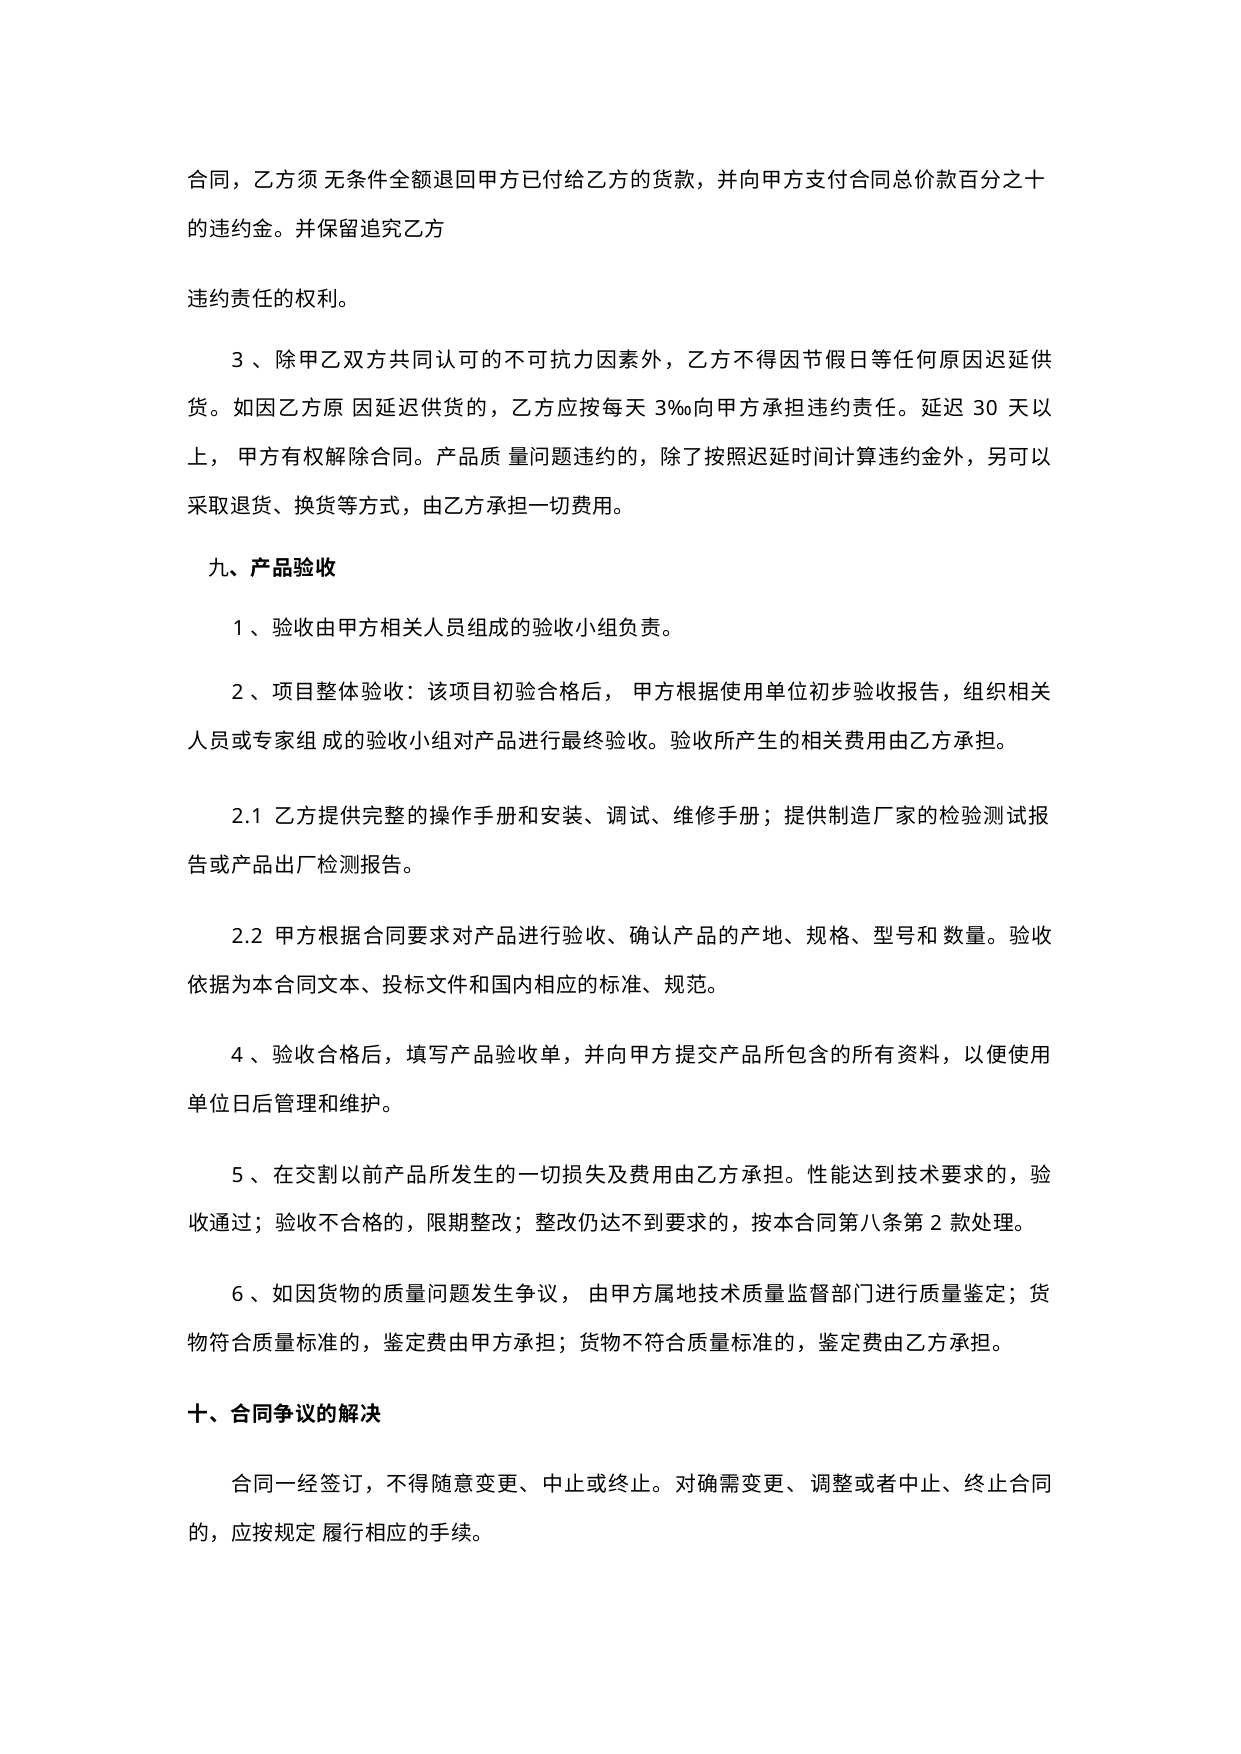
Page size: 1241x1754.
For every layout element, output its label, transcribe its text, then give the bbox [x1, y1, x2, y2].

text 5 、在交割以前产品所发生的一切损失及费用由乙方承担。性能达到技术要求的，验收通过；验收不合格的，限期整改；整改仍达不到要求的，按本合同第八条第 2 款处理。 [188, 1157, 1052, 1238]
text 九、产品验收 [187, 550, 1053, 582]
text 3 、除甲乙双方共同认可的不可抗力因素外，乙方不得因节假日等任何原因迟延供货。如因乙方原 因延迟供货的，乙方应按每天 3‰向甲方承担违约责任。延迟 30 天以上， 甲方有权解除合同。产品质 量问题违约的，除了按照迟延时间计算违约金外，另可以采取退货、换货等方式，由乙方承担一切费用。 [187, 342, 1053, 521]
text 2 、项目整体验收：该项目初验合格后， 甲方根据使用单位初步验收报告，组织相关人员或专家组 成的验收小组对产品进行最终验收。验收所产生的相关费用由乙方承担。 [188, 674, 1052, 756]
text 2.1 乙方提供完整的操作手册和安装、调试、维修手册；提供制造厂家的检验测试报告或产品出厂检测报告。 [187, 798, 1052, 879]
text 4 、验收合格后，填写产品验收单，并向甲方提交产品所包含的所有资料，以便使用单位日后管理和维护。 [187, 1037, 1052, 1119]
text 违约责任的权利。 [187, 281, 1053, 314]
text 6 、如因货物的质量问题发生争议， 由甲方属地技术质量监督部门进行质量鉴定；货物符合质量标准的，鉴定费由甲方承担；货物不符合质量标准的，鉴定费由乙方承担。 [188, 1276, 1052, 1358]
text 合同一经签订，不得随意变更、中止或终止。对确需变更、调整或者中止、终止合同的，应按规定 履行相应的手续。 [188, 1466, 1052, 1548]
text 2.2 甲方根据合同要求对产品进行验收、确认产品的产地、规格、型号和数量。验收依据为本合同文本、投标文件和国内相应的标准、规范。 [188, 918, 1052, 999]
text 1 、验收由甲方相关人员组成的验收小组负责。 [232, 610, 1053, 643]
text 十、合同争议的解决 [187, 1396, 1053, 1428]
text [188, 162, 1045, 243]
